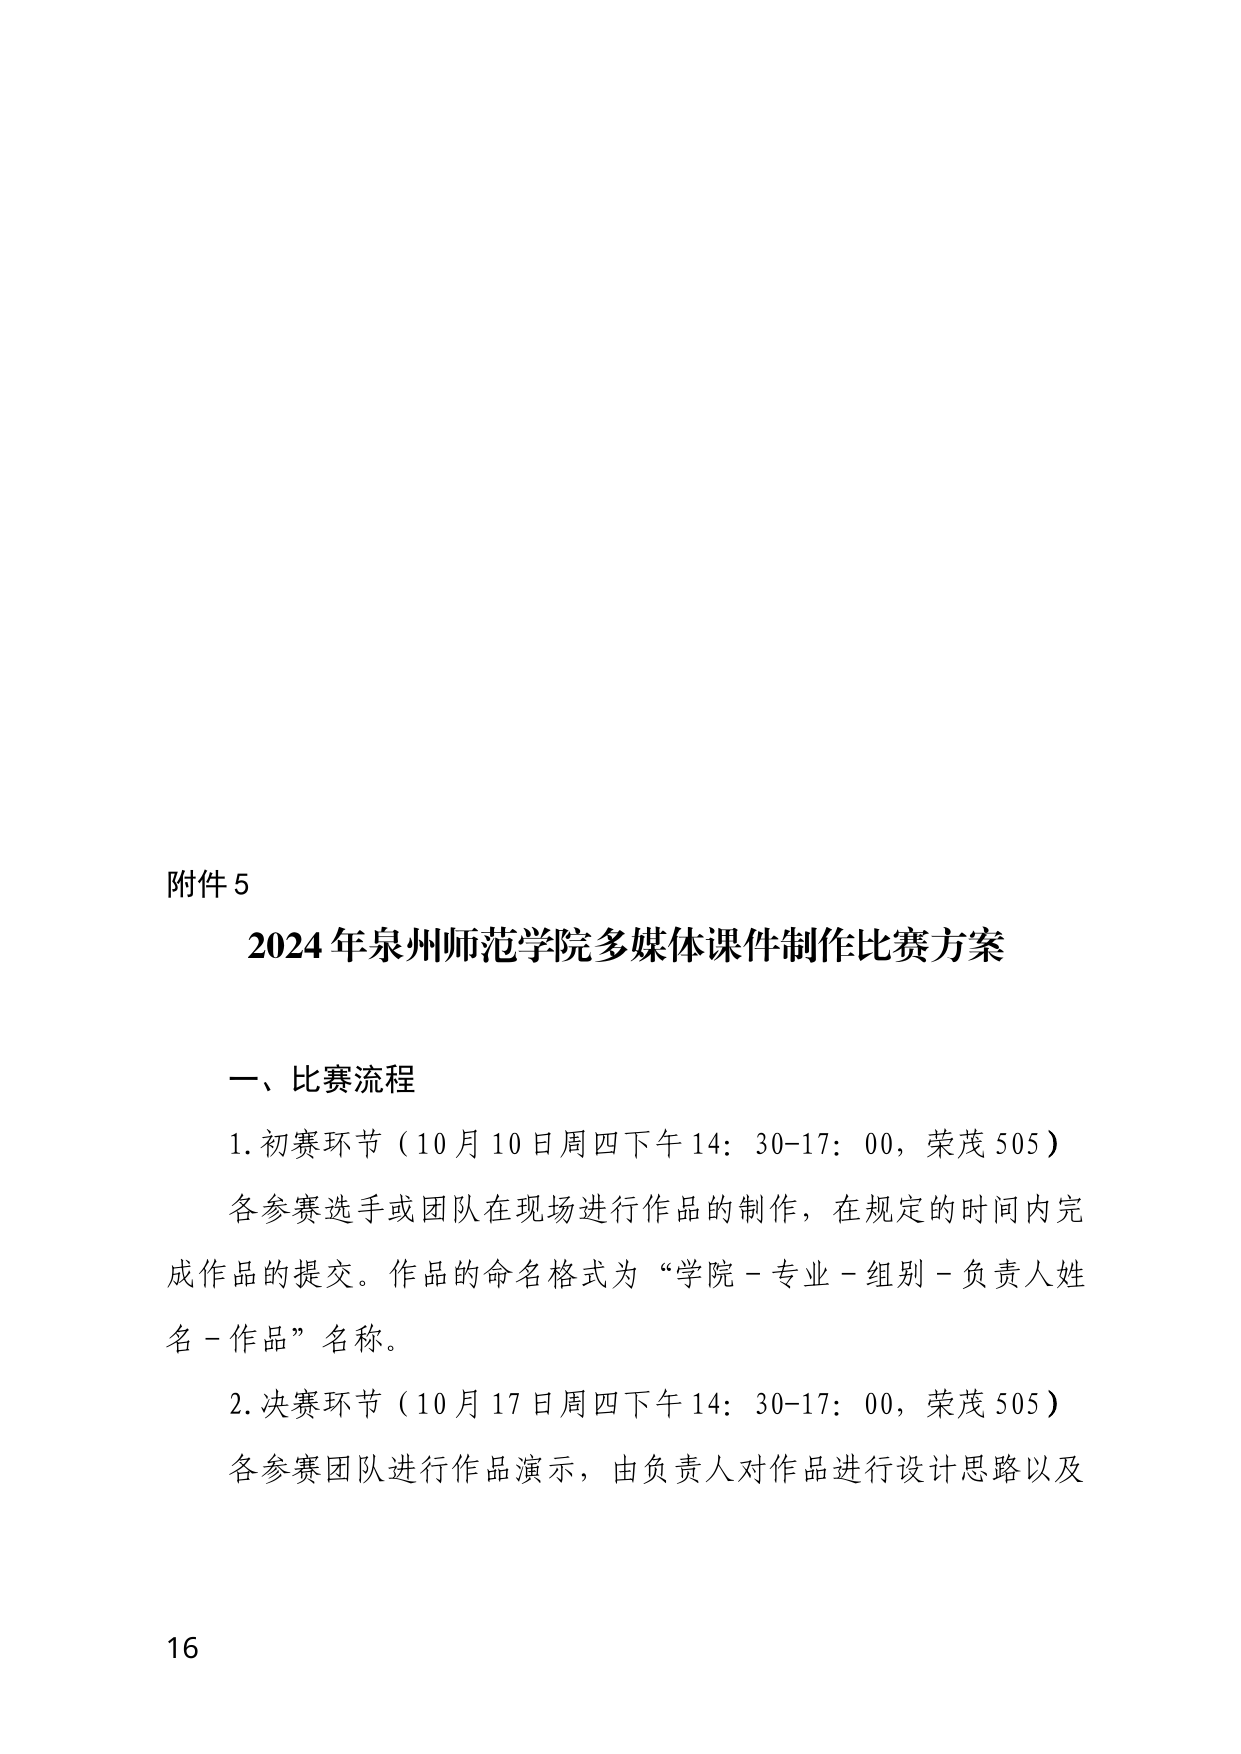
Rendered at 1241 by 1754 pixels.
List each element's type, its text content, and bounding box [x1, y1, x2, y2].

text 2.决赛环节（10月17日周四下午14：30-17：00，荣茂505） [165, 1369, 1087, 1434]
text 一、比赛流程 [165, 1044, 1087, 1109]
text 各参赛选手或团队在现场进行作品的制作，在规定的时间内完成作品的提交。作品的命名格式为“学院－专业－组别－负责人姓名－作品”名称。 [165, 1174, 1087, 1369]
text 2024年泉州师范学院多媒体课件制作比赛方案 [165, 914, 1087, 979]
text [165, 1434, 1087, 1499]
text 附件5 [165, 849, 1087, 914]
text 1.初赛环节（10月10日周四下午14：30-17：00，荣茂505） [165, 1109, 1087, 1174]
